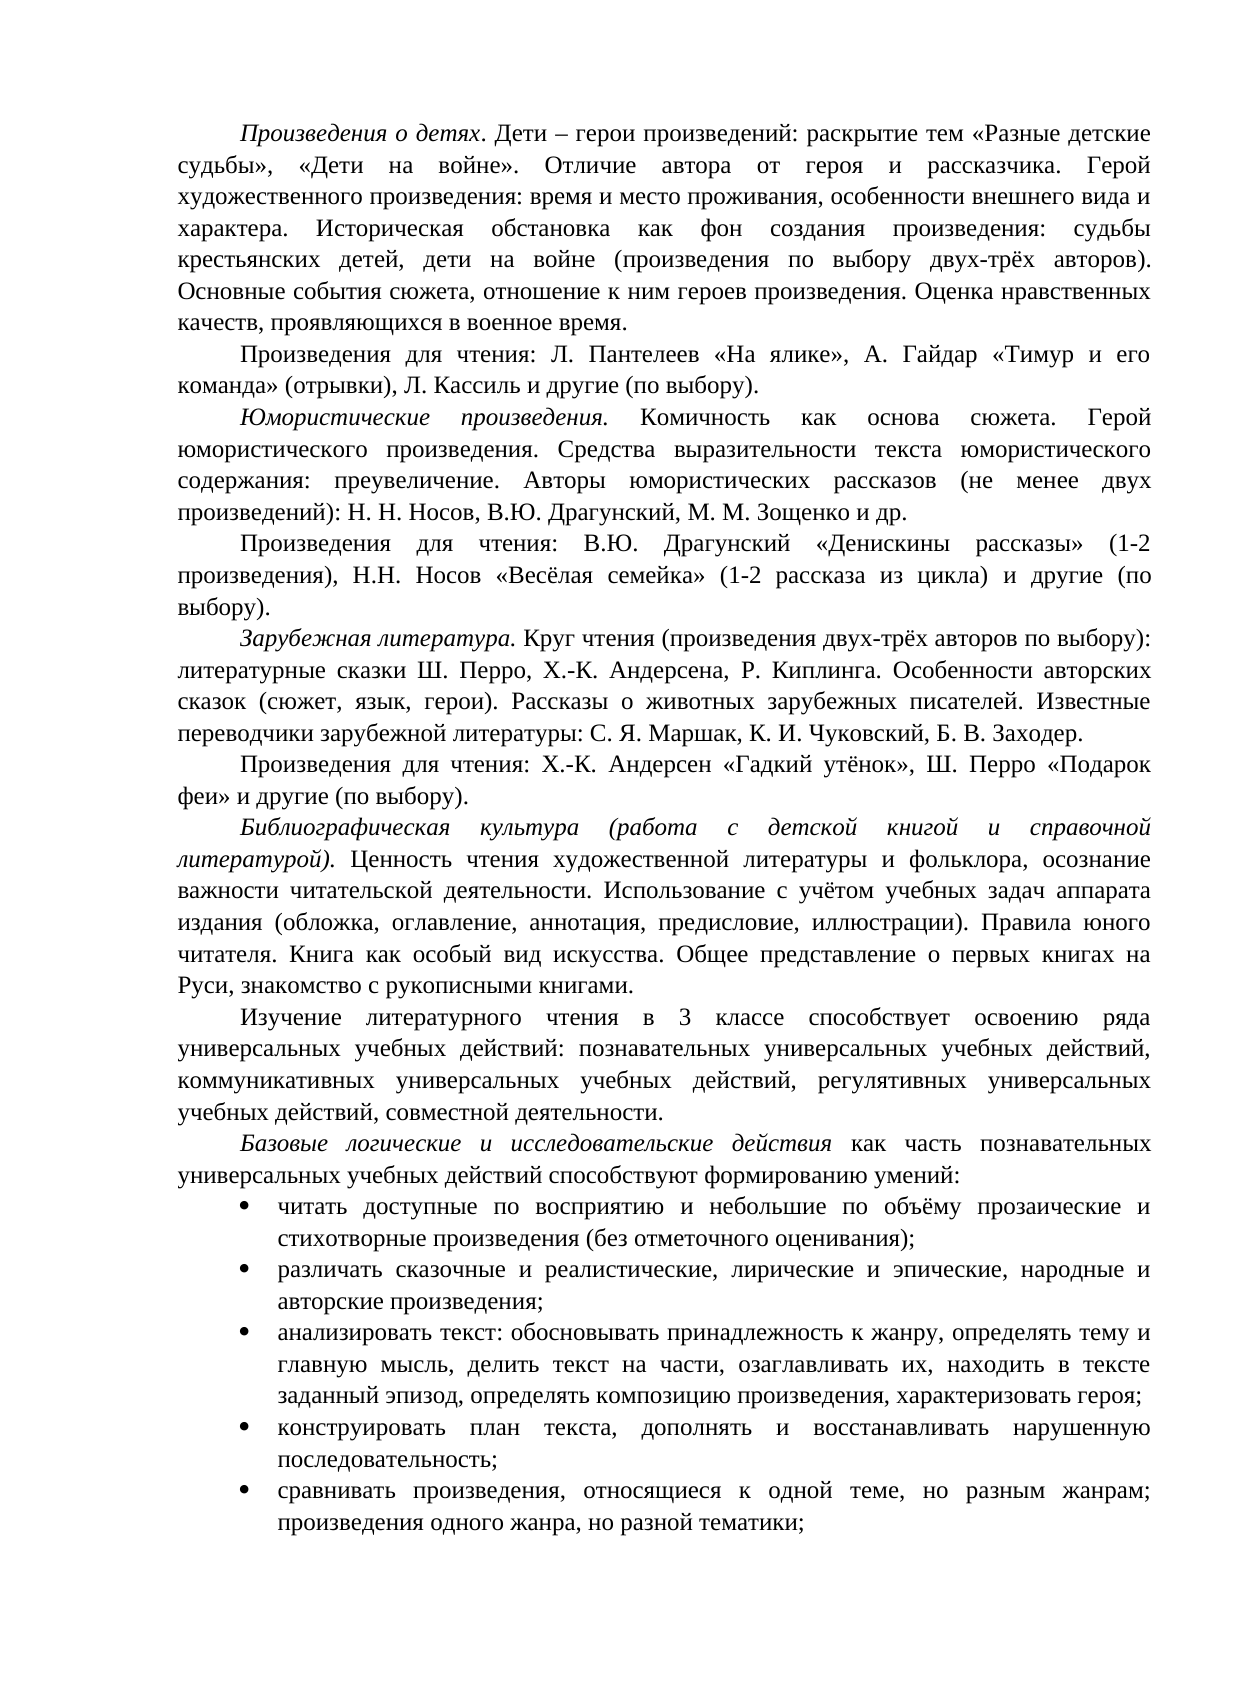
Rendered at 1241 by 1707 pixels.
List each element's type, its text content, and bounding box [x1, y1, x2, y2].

list сравнивать произведения, относящиеся к одной теме, но разным жанрам; произведения одного жанра, но разной тематики; [240, 1475, 1152, 1536]
text Изучение литературного чтения в 3 классе способствует освоению ряда универсальных учебных действий: познавательных универсальных учебных действий, коммуникативных универсальных учебных действий, регулятивных универсальных учебных действий, совместной деятельности. [177, 1002, 1152, 1125]
text Библиографическая культура (работа с детской книгой и справочной литературой). Ценность чтения художественной литературы и фольклора, осознание важности читательской деятельности. Использование с учётом учебных задач аппарата издания (обложка, оглавление, аннотация, предисловие, иллюстрации). Правила юного читателя. Книга как особый вид искусства. Общее представление о первых книгах на Руси, знакомство с рукописными книгами. [177, 812, 1152, 999]
text Базовые логические и исследовательские действия как часть познавательных универсальных учебных действий способствуют формированию умений: [177, 1128, 1152, 1188]
text Произведения для чтения: Л. Пантелеев «На ялике», А. Гайдар «Тимур и его команда» (отрывки), Л. Кассиль ‌и другие (по выбору)‌. [177, 339, 1152, 399]
list анализировать текст: обосновывать принадлежность к жанру, определять тему и главную мысль, делить текст на части, озаглавливать их, находить в тексте заданный эпизод, определять композицию произведения, характеризовать героя; [240, 1317, 1152, 1409]
text Зарубежная литература. Круг чтения ‌(произведения двух-трёх авторов по выбору):‌ литературные сказки Ш. Перро, Х.-К. Андерсена, ‌Р. Киплинга.‌ Особенности авторских сказок (сюжет, язык, герои). Рассказы о животных зарубежных писателей. Известные переводчики зарубежной литературы: С. Я. Маршак, К. И. Чуковский, Б. В. Заходер. [177, 623, 1152, 747]
list конструировать план текста, дополнять и восстанавливать нарушенную последовательность; [240, 1412, 1152, 1472]
list читать доступные по восприятию и небольшие по объёму прозаические и стихотворные произведения (без отметочного оценивания); [240, 1191, 1152, 1252]
text Произведения для чтения: В.Ю. Драгунский «Денискины рассказы» (1-2 произведения), Н.Н. Носов «Весёлая семейка» (1-2 рассказа из цикла) ‌и другие (по выбору)‌. [177, 528, 1152, 620]
list различать сказочные и реалистические, лирические и эпические, народные и авторские произведения; [240, 1254, 1152, 1315]
text Произведения о детях. Дети – герои произведений: раскрытие тем «Разные детские судьбы», «Дети на войне». Отличие автора от героя и рассказчика. Герой художественного произведения: время и место проживания, особенности внешнего вида и характера. Историческая обстановка как фон создания произведения: судьбы крестьянских детей, дети на войне (‌произведения по выбору двух-трёх авторов‌). Основные события сюжета, отношение к ним героев произведения. Оценка нравственных качеств, проявляющихся в военное время. [177, 118, 1152, 336]
text Юмористические произведения. Комичность как основа сюжета. Герой юмористического произведения. Средства выразительности текста юмористического содержания: преувеличение. Авторы юмористических рассказов ‌(не менее двух произведений)‌: Н. Н. Носов, В.Ю. Драгунский, ‌М. М. Зощенко и др.‌ [177, 402, 1152, 526]
text Произведения для чтения: Х.-К. Андерсен «Гадкий утёнок», Ш. Перро «Подарок феи» ‌и другие (по выбору)‌. [177, 749, 1152, 810]
